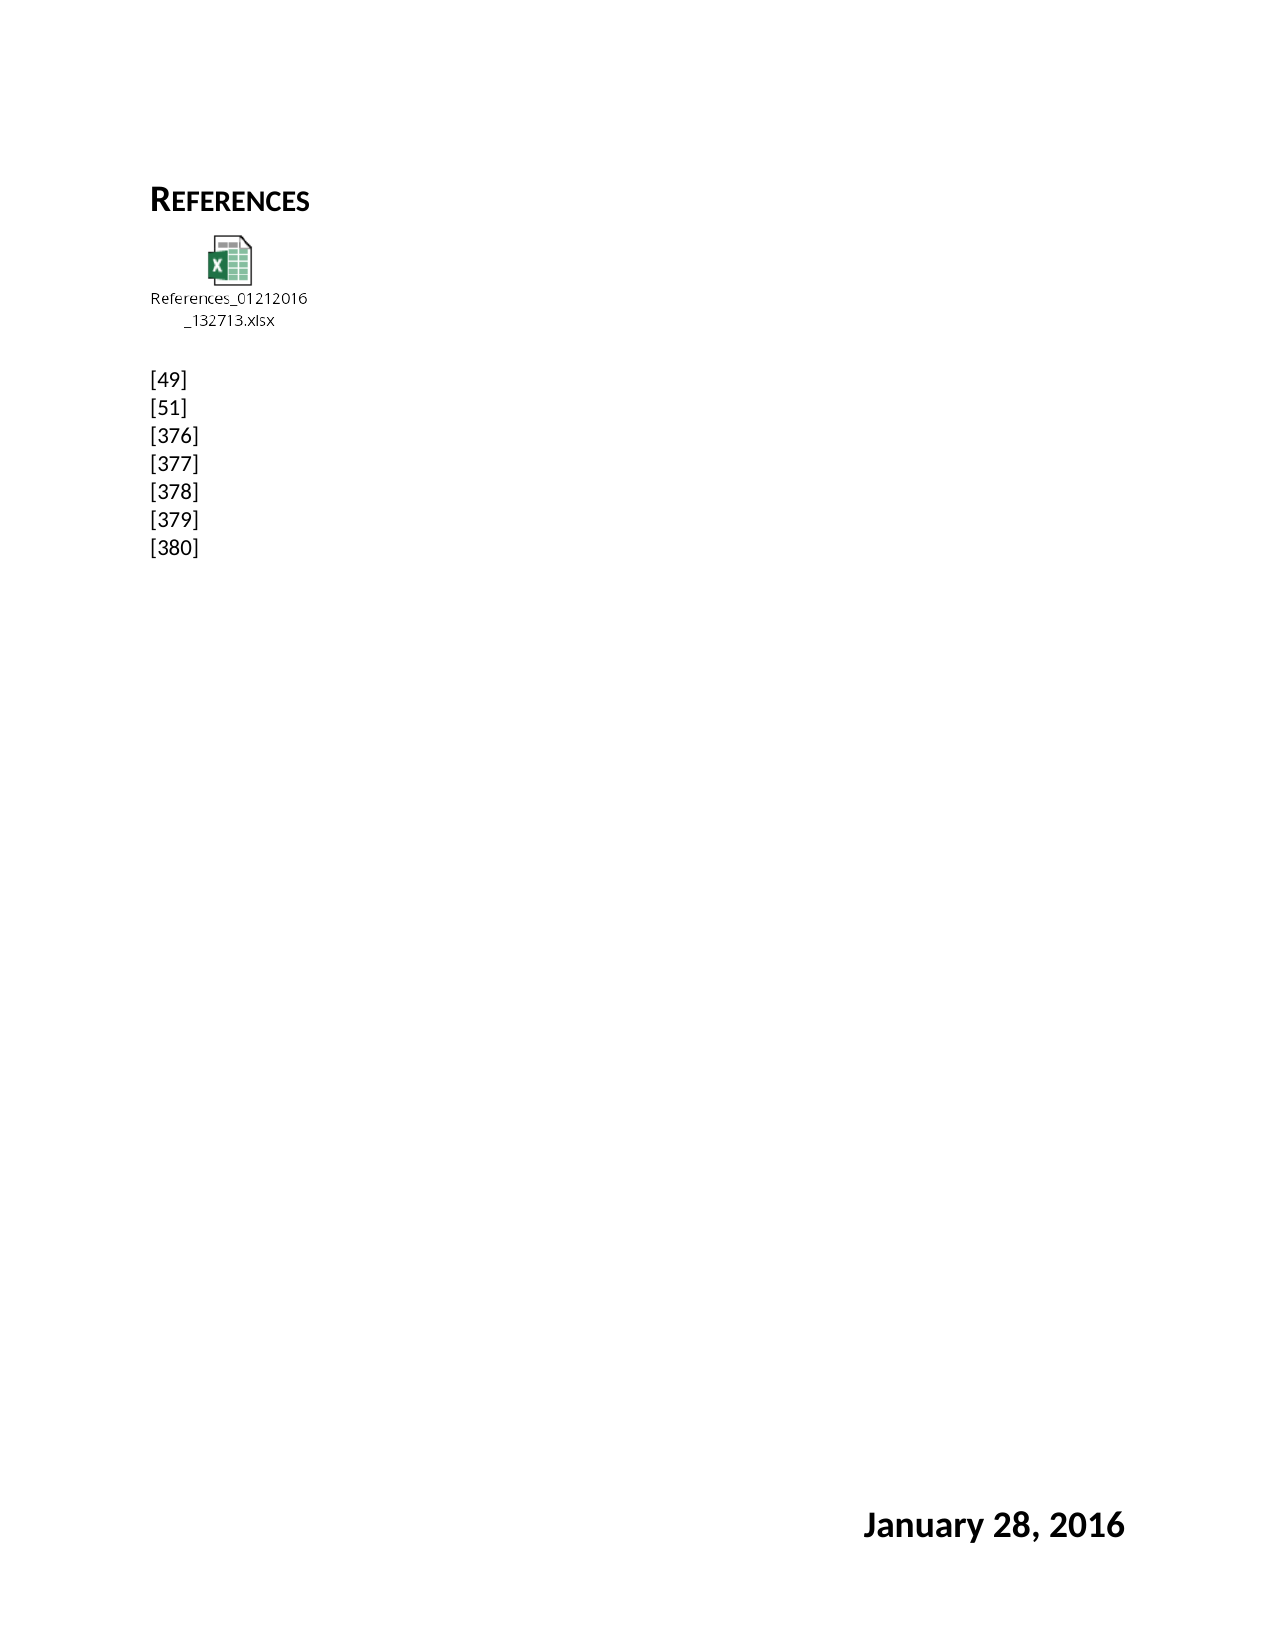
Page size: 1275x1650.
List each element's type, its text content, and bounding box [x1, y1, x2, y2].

text [49] [150, 365, 1125, 393]
text [377] [150, 449, 1125, 477]
text [380] [150, 533, 1125, 561]
text [376] [150, 421, 1125, 449]
text [379] [150, 505, 1125, 533]
text [51] [150, 393, 1125, 421]
subtitle References [150, 175, 1125, 221]
text [378] [150, 477, 1125, 505]
